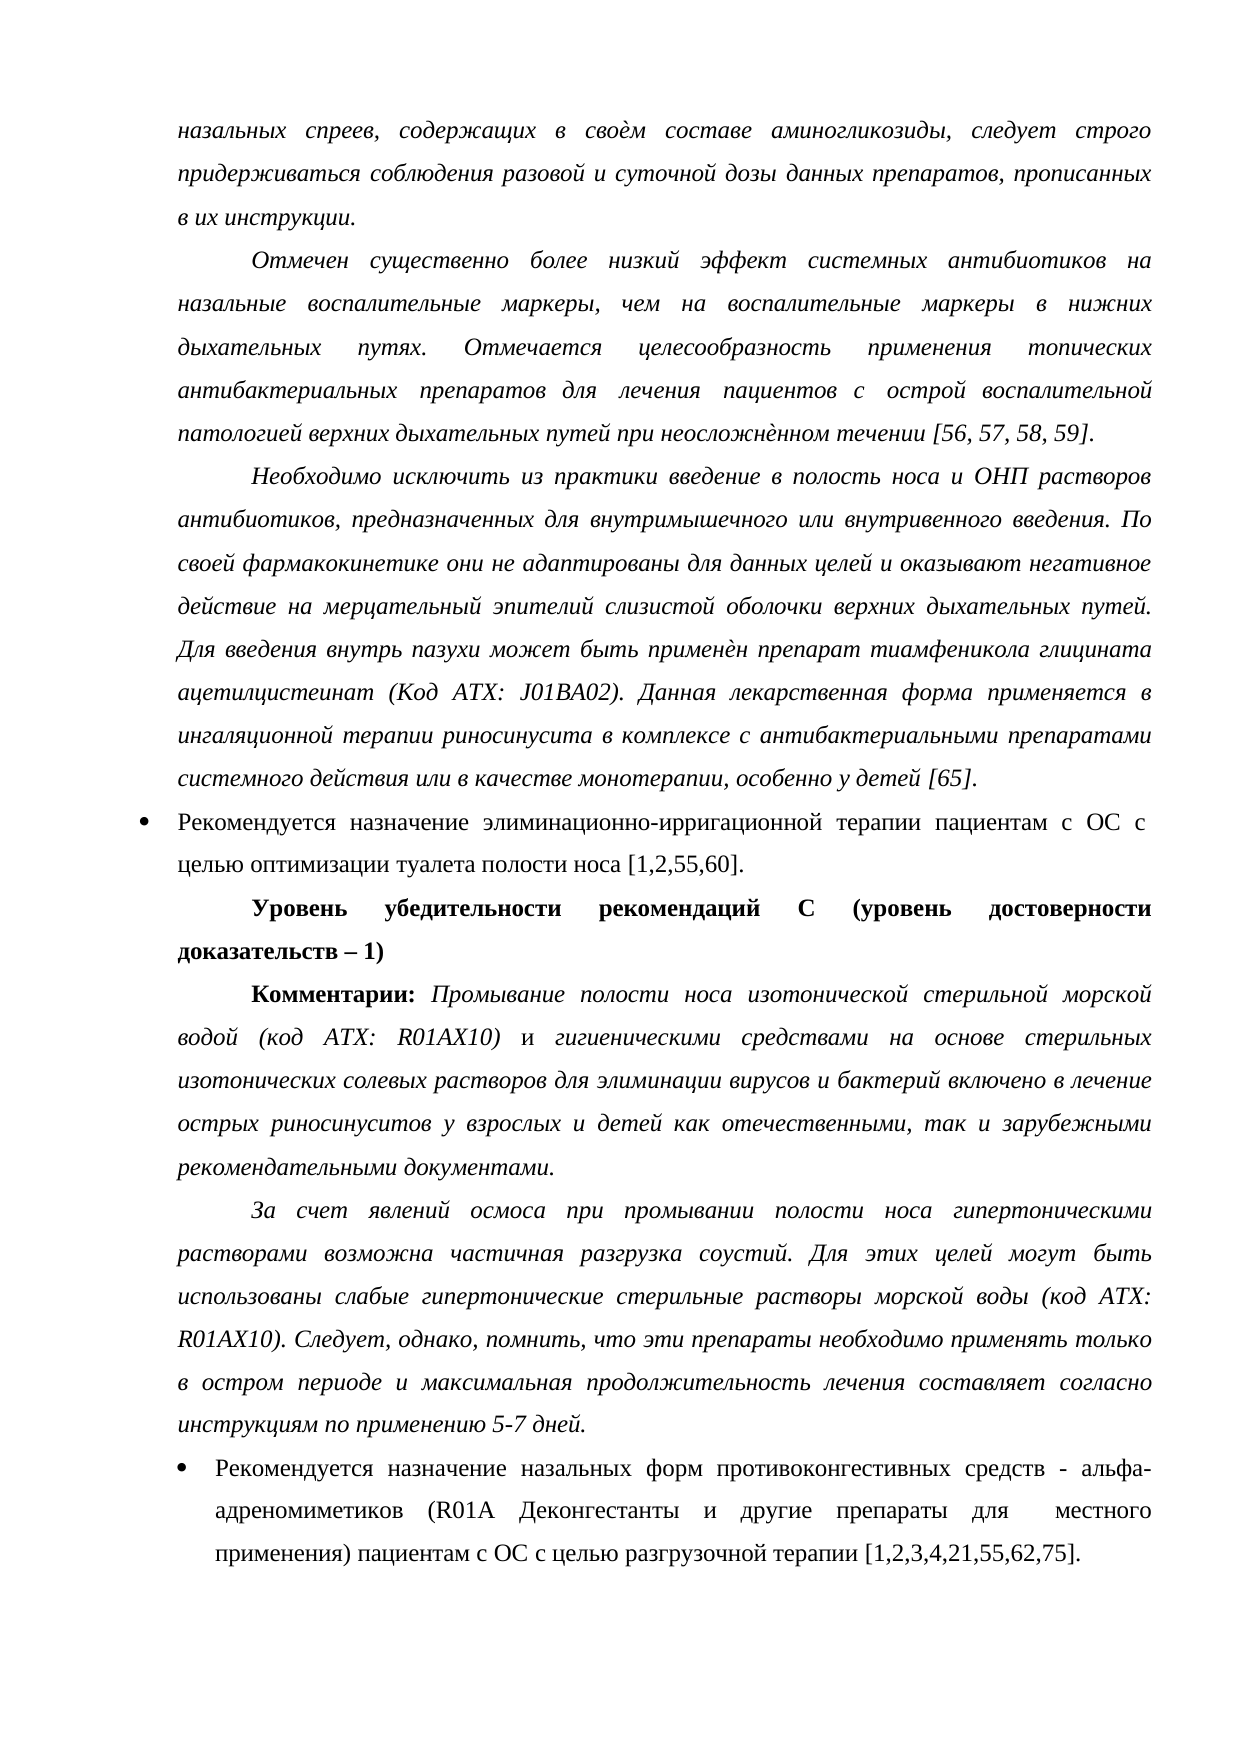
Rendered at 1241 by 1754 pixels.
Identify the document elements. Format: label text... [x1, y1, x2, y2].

text назальных спреев, содержащих в своѐм составе аминогликозиды, следует строго придерживаться соблюдения разовой и суточной дозы данных препаратов, прописанных в их инструкции. [177, 115, 1151, 230]
text Комментарии: Промывание полости носа изотонической стерильной морской водой (код АТХ: R01AX10) и гигиеническими средствами на основе стерильных изотонических солевых растворов для элиминации вирусов и бактерий включено в лечение острых риносинуситов у взрослых и детей как отечественными, так и зарубежными рекомендательными документами. [177, 979, 1152, 1180]
text За счет явлений осмоса при промывании полости носа гипертоническими растворами возможна частичная разгрузка соустий. Для этих целей могут быть использованы слабые гипертонические стерильные растворы морской воды (код АТХ: R01AX10). Следует, однако, помнить, что эти препараты необходимо применять только в остром периоде и максимальная продолжительность лечения составляет согласно инструкциям по применению 5-7 дней. [177, 1195, 1152, 1438]
text Необходимо исключить из практики введение в полость носа и ОНП растворов антибиотиков, предназначенных для внутримышечного или внутривенного введения. По своей фармакокинетике они не адаптированы для данных целей и оказывают негативное действие на мерцательный эпителий слизистой оболочки верхних дыхательных путей. Для введения внутрь пазухи может быть применѐн препарат тиамфеникола глицината ацетилцистеинат (Код АТХ: J01BA02). Данная лекарственная форма применяется в ингаляционной терапии риносинусита в комплексе с антибактериальными препаратами системного действия или в качестве монотерапии, особенно у детей [65]. [177, 461, 1152, 792]
list Рекомендуется назначение назальных форм противоконгестивных средств - альфа- адреномиметиков (R01A Деконгестанты и другие препараты для местного применения) пациентам с ОС с целью разгрузочной терапии [1,2,3,4,21,55,62,75]. [177, 1453, 1152, 1567]
list Рекомендуется назначение элиминационно-ирригационной терапии пациентам с ОС с целью оптимизации туалета полости носа [1,2,55,60]. [140, 807, 1152, 878]
subtitle Уровень убедительности рекомендаций C (уровень достоверности доказательств – 1) [177, 893, 1152, 965]
text Отмечен существенно более низкий эффект системных антибиотиков на назальные воспалительные маркеры, чем на воспалительные маркеры в нижних дыхательных путях. Отмечается целесообразность применения топических антибактериальных препаратов для лечения пациентов с острой воспалительной патологией верхних дыхательных путей при неосложнѐнном течении [56, 57, 58, 59]. [177, 245, 1152, 447]
